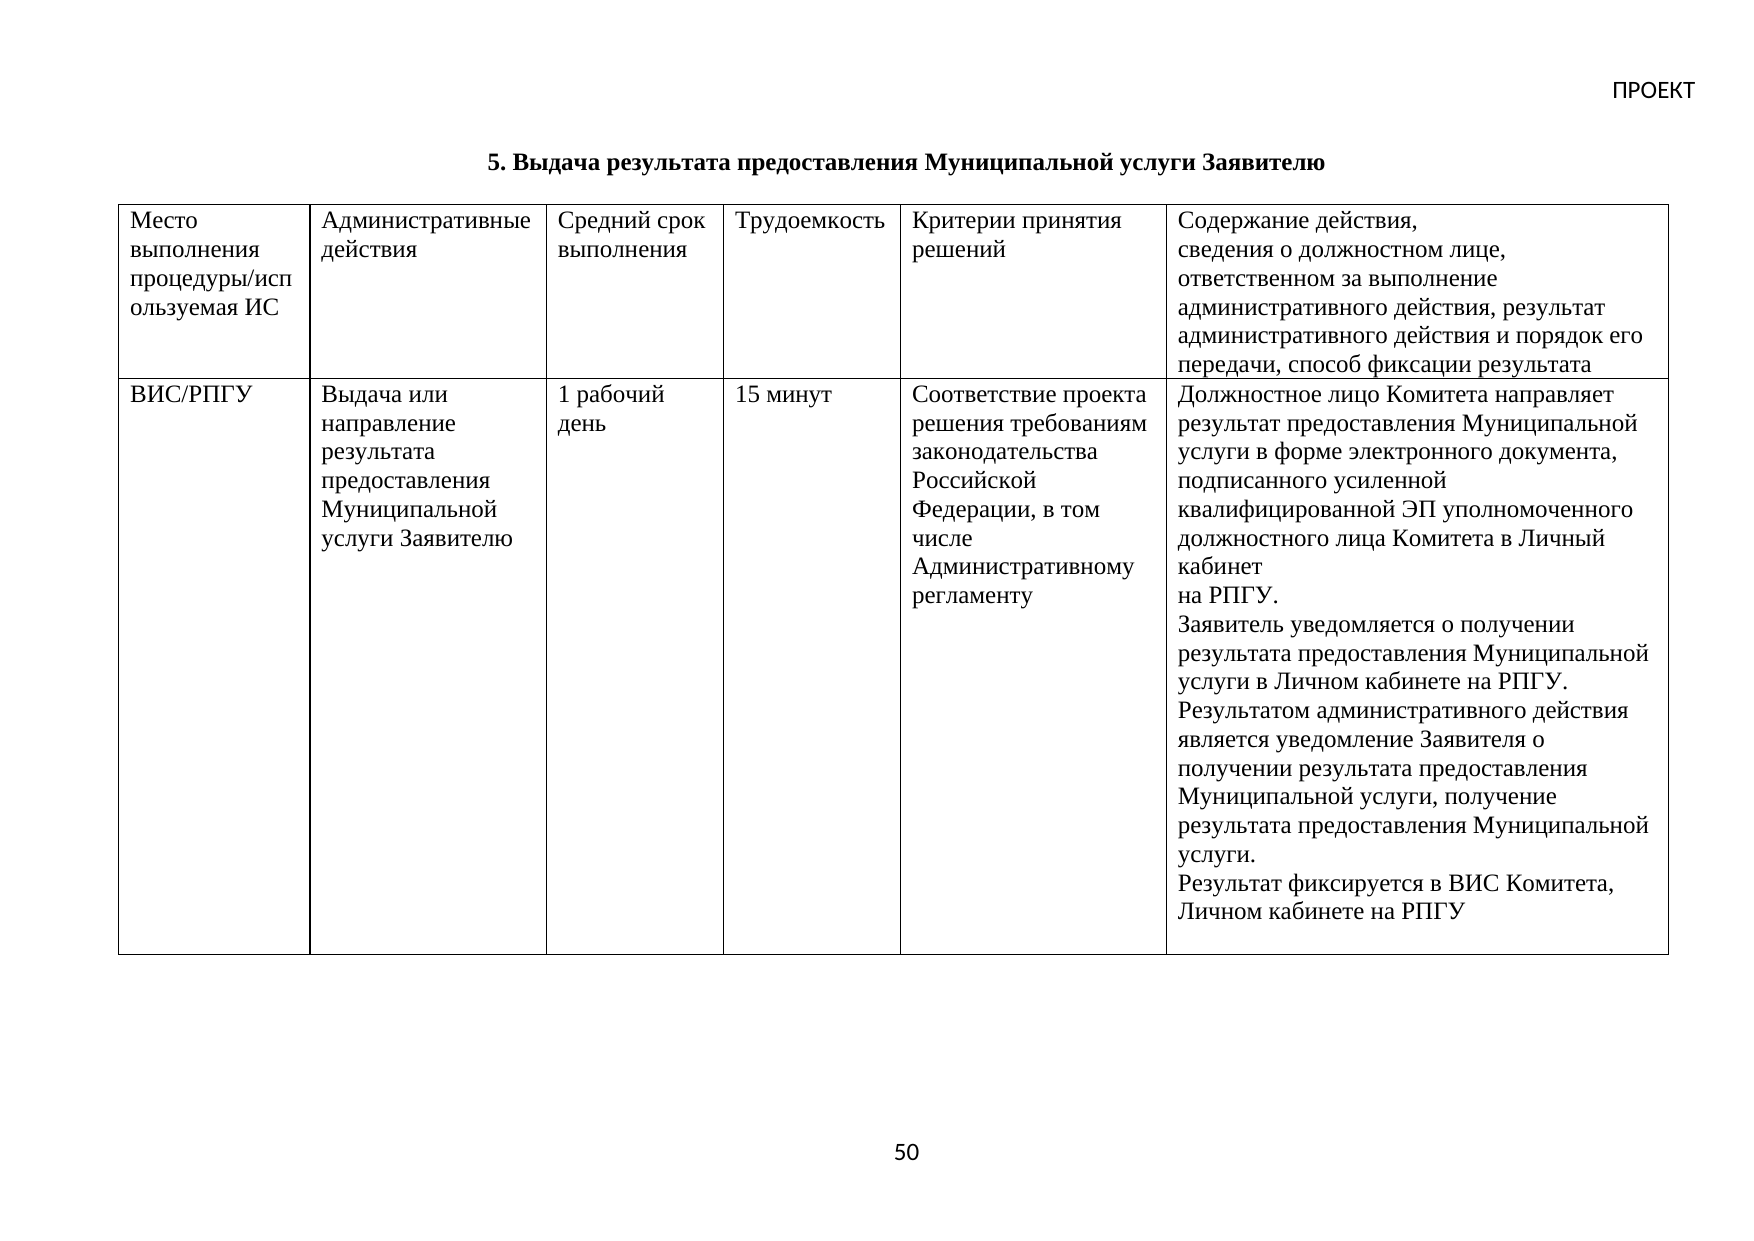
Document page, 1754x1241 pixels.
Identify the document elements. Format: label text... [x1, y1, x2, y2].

table_cell Соответствие проекта решения требованиям законодательства Российской Федерации, в том числе Административному регламенту [901, 379, 1166, 954]
table_cell Должностное лицо Комитета направляет результат предоставления Муниципальной услуги в форме электронного документа, подписанного усиленной квалифицированной ЭП уполномоченного должностного лица Комитета в Личный кабинет на РПГУ. Заявитель уведомляется о получении результата предоставления Муниципальной услуги в Личном кабинете на РПГУ. Результатом административного действия является уведомление Заявителя о получении результата предоставления Муниципальной услуги, получение результата предоставления Муниципальной услуги. Результат фиксируется в ВИС Комитета, Личном кабинете на РПГУ [1167, 379, 1668, 954]
text 5. Выдача результата предоставления Муниципальной услуги Заявителю [118, 147, 1695, 176]
table_header Средний срок выполнения [547, 205, 723, 378]
table_header Трудоемкость [724, 205, 900, 378]
table_header Административные действия [311, 205, 546, 378]
table_header Место выполнения процедуры/используемая ИС [119, 205, 309, 378]
table_header Содержание действия, сведения о должностном лице, ответственном за выполнение административного действия, результат административного действия и порядок его передачи, способ фиксации результата [1167, 205, 1668, 378]
table_cell ВИС/РПГУ [119, 379, 309, 954]
table_cell Выдача или направление результата предоставления Муниципальной услуги Заявителю [311, 379, 546, 954]
table_cell 1 рабочий день [547, 379, 723, 954]
table_header Критерии принятия решений [901, 205, 1166, 378]
table_cell 15 минут [724, 379, 900, 954]
